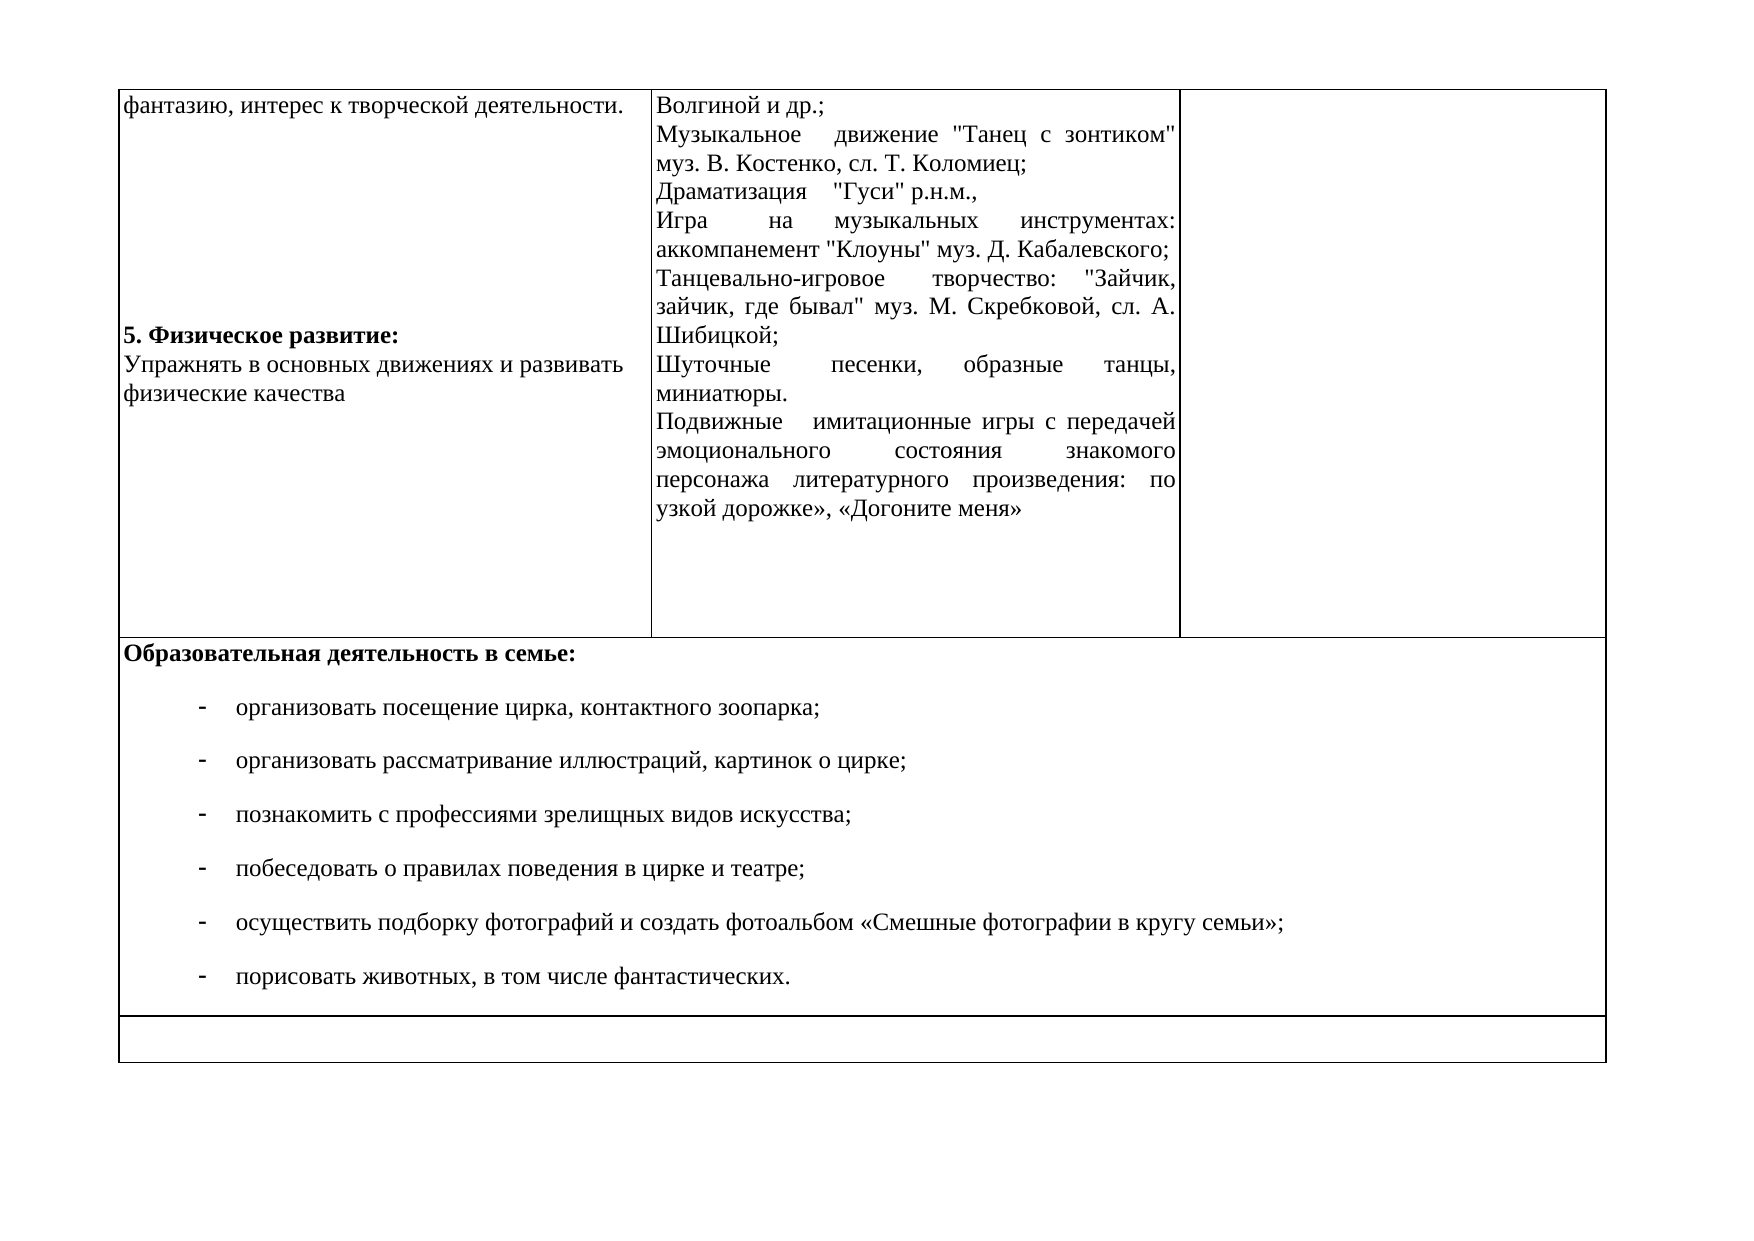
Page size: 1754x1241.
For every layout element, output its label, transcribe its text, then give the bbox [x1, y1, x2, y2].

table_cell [652, 90, 1179, 636]
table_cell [120, 1017, 1605, 1061]
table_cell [1181, 90, 1605, 636]
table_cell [120, 90, 651, 636]
table_cell Образовательная деятельность в семье: организовать посещение цирка, контактного зоопарка; организовать рассматривание иллюстраций, картинок о цирке; познакомить с профессиями зрелищных видов искусства; побеседовать о правилах поведения в цирке и театре; осуществить подборку фотографий и создать фотоальбом «Смешные фотографии в кругу семьи»; порисовать животных, в том числе фантастических. [120, 638, 1605, 1015]
